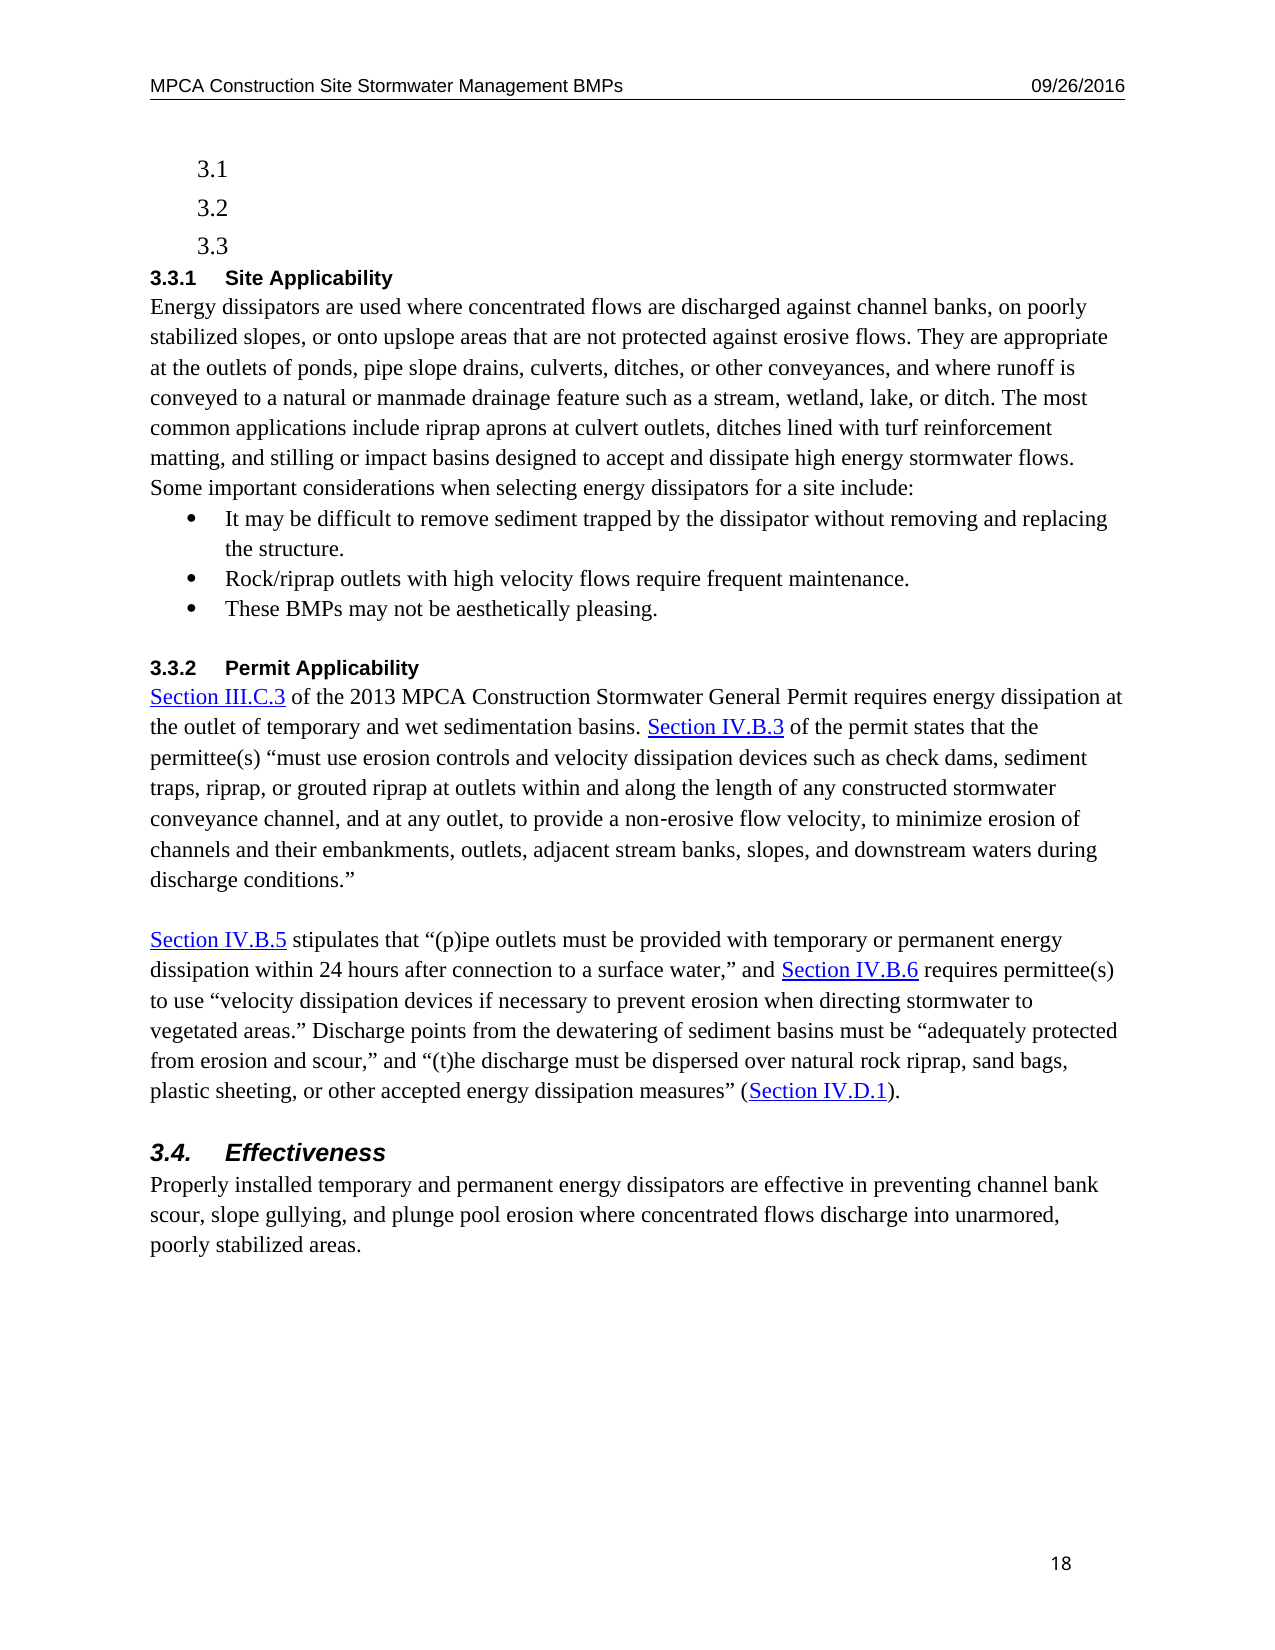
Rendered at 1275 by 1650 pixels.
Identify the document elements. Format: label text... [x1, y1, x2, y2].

list These BMPs may not be aesthetically pleasing. [187, 595, 1125, 622]
text Properly installed temporary and permanent energy dissipators are effective in preventing channel bank scour, slope gullying, and plunge pool erosion where concentrated flows discharge into unarmored, poorly stabilized areas. [150, 1171, 1125, 1258]
subtitle Effectiveness [150, 1138, 1125, 1167]
list It may be difficult to remove sediment trapped by the dissipator without removing and replacing the structure. [187, 504, 1125, 561]
text Section III.C.3 of the 2013 MPCA Construction Stormwater General Permit requires energy dissipation at the outlet of temporary and wet sedimentation basins. Section IV.B.3 of the permit states that the permittee(s) “must use erosion controls and velocity dissipation devices such as check dams, sediment traps, riprap, or grouted riprap at outlets within and along the length of any constructed stormwater conveyance channel, and at any outlet, to provide a non‐erosive flow velocity, to minimize erosion of channels and their embankments, outlets, adjacent stream banks, slopes, and downstream waters during discharge conditions.” [150, 683, 1125, 892]
text Section IV.B.5 stipulates that “(p)ipe outlets must be provided with temporary or permanent energy dissipation within 24 hours after connection to a surface water,” and Section IV.B.6 requires permittee(s) to use “velocity dissipation devices if necessary to prevent erosion when directing stormwater to vegetated areas.” Discharge points from the dewatering of sediment basins must be “adequately protected from erosion and scour,” and “(t)he discharge must be dispersed over natural rock riprap, sand bags, plastic sheeting, or other accepted energy dissipation measures” (Section IV.D.1). [150, 926, 1125, 1104]
text Energy dissipators are used where concentrated flows are discharged against channel banks, on poorly stabilized slopes, or onto upslope areas that are not protected against erosive flows. They are appropriate at the outlets of ponds, pipe slope drains, culverts, ditches, or other conveyances, and where runoff is conveyed to a natural or manmade drainage feature such as a stream, wetland, lake, or ditch. The most common applications include riprap aprons at culvert outlets, ditches lined with turf reinforcement matting, and stilling or impact basins designed to accept and dissipate high energy stormwater flows. Some important considerations when selecting energy dissipators for a site include: [150, 293, 1125, 501]
list Rock/riprap outlets with high velocity flows require frequent maintenance. [187, 565, 1125, 591]
subtitle Site Applicability [150, 266, 1125, 289]
subtitle Permit Applicability [150, 656, 1125, 679]
